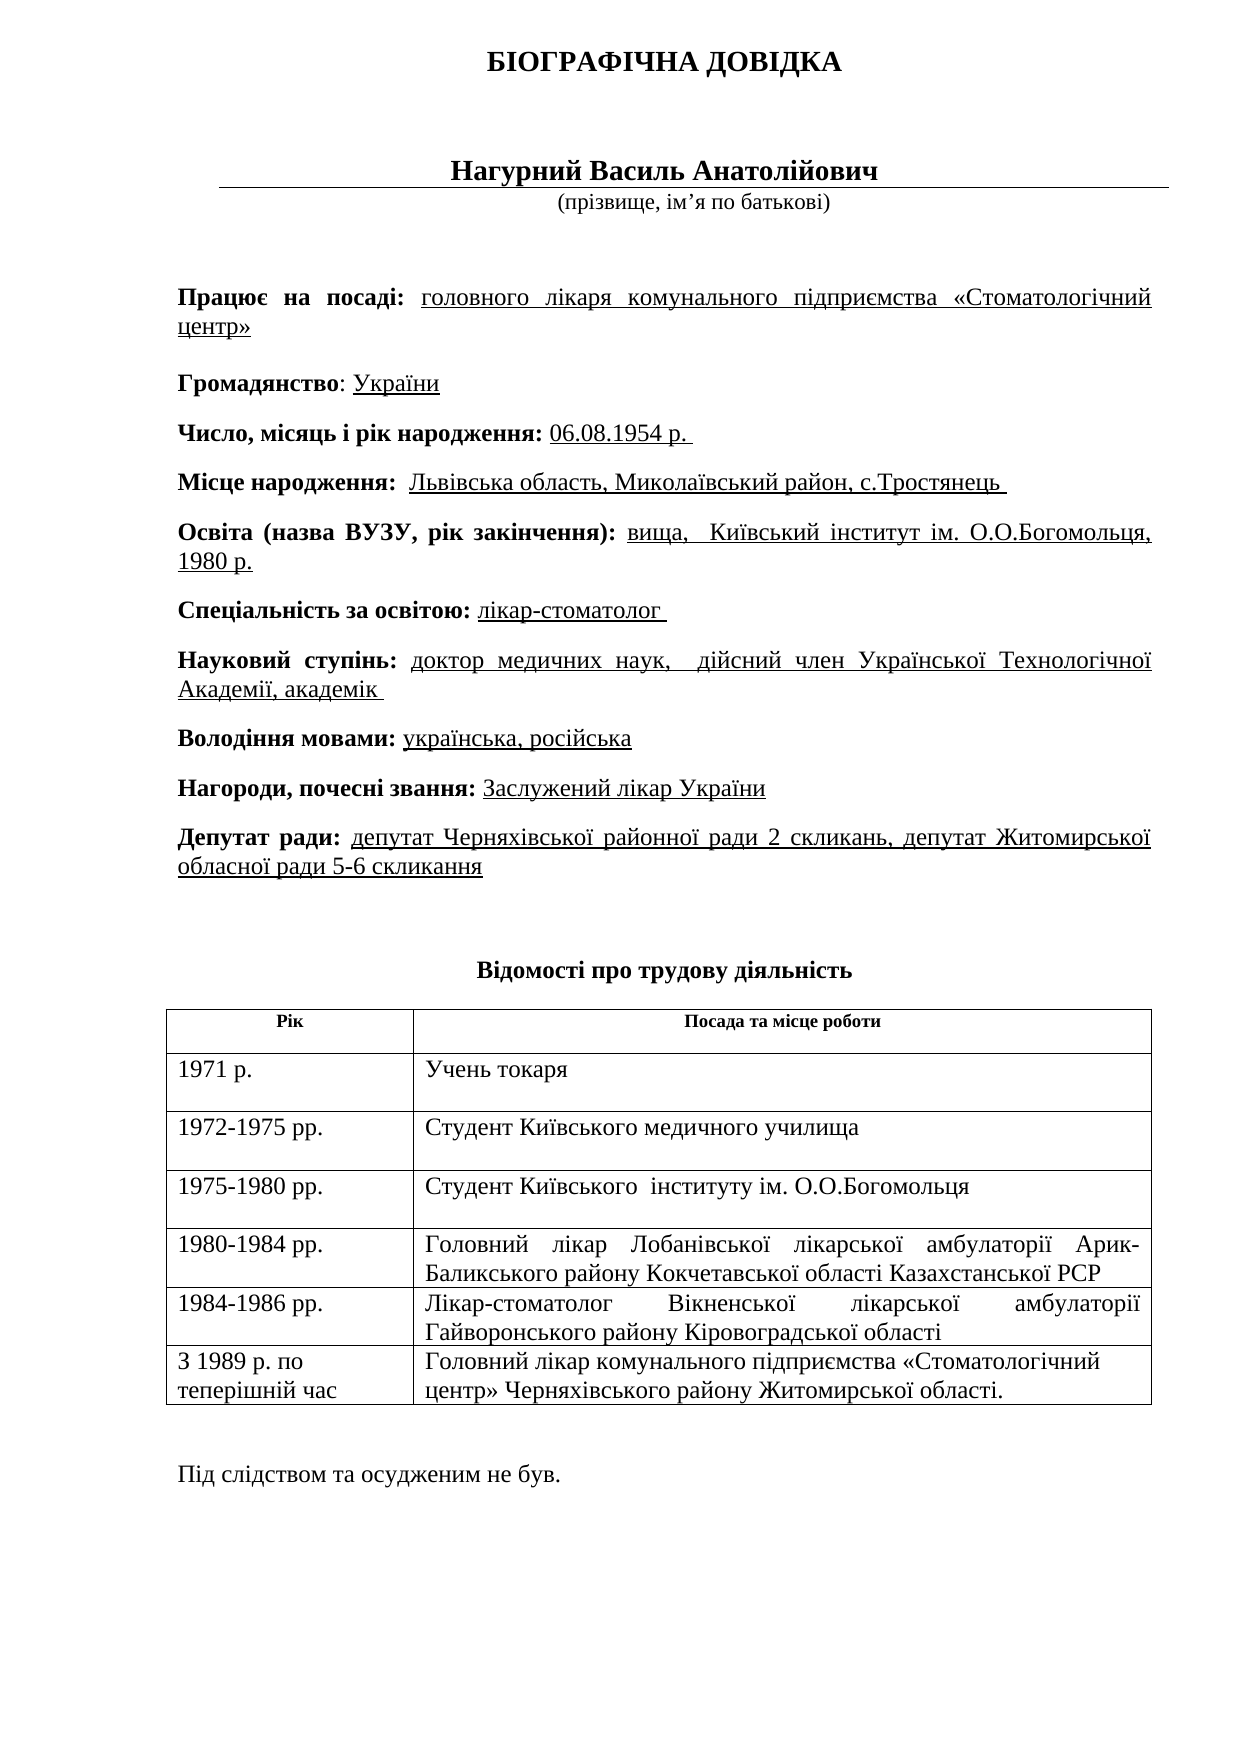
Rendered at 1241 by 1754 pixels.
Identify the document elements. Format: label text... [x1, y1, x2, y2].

table_cell Головний лікар Лобанівської лікарської амбулаторії Арик-Баликського району Кокчетавської області Казахстанської РСР [414, 1229, 1151, 1287]
text Під слідством та осудженим не був. [177, 1459, 1152, 1488]
text Відомості про трудову діяльність [177, 955, 1152, 983]
text Місце народження: Львівська область, Миколаївський район, с.Тростянець [177, 467, 1152, 496]
table_cell 1984-1986 рр. [167, 1288, 413, 1345]
text Освіта (назва ВУЗУ, рік закінчення): вища, Київський інститут ім. О.О.Богомольця, 1980 р. [177, 517, 1152, 574]
table_cell Студент Київського інституту ім. О.О.Богомольця [414, 1171, 1151, 1228]
text Число, місяць і рік народження: 06.08.1954 р. [177, 418, 1152, 447]
text Науковий ступінь: доктор медичних наук, дійсний член Української Технологічної Академії, академік [177, 645, 1152, 702]
table_cell Головний лікар комунального підприємства «Стоматологічний центр» Черняхівського району Житомирської області. [414, 1346, 1151, 1404]
text Спеціальність за освітою: лікар-стоматолог [177, 595, 1152, 624]
table_header (прізвище, ім’я по батькові) [219, 188, 1169, 282]
table_cell Студент Київського медичного училища [414, 1112, 1151, 1170]
table_cell Лікар-стоматолог Вікненської лікарської амбулаторії Гайворонського району Кіровоградської області [414, 1288, 1151, 1345]
text Володіння мовами: українська, російська [177, 723, 1152, 752]
text Депутат ради: депутат Черняхівської районної ради 2 скликань, депутат Житомирської обласної ради 5-6 скликання [177, 822, 1152, 880]
table_cell З 1989 р. по теперішній час [167, 1346, 413, 1404]
table_cell 1975-1980 рр. [167, 1171, 413, 1228]
text Нагороди, почесні звання: Заслужений лікар України [177, 773, 1152, 802]
table_cell Учень токаря [414, 1054, 1151, 1111]
text Працює на посаді: головного лікаря комунального підприємства «Стоматологічний центр» [177, 282, 1152, 339]
text БІОГРАФІЧНА ДОВІДКА [177, 44, 1152, 78]
table_cell 1972-1975 рр. [167, 1112, 413, 1170]
text Громадянство: України [177, 368, 1152, 397]
table_header Посада та місце роботи [414, 1010, 1151, 1053]
text Нагурний Василь Анатолійович [177, 153, 1152, 187]
table_cell 1980-1984 рр. [167, 1229, 413, 1287]
table_header Рік [167, 1010, 413, 1053]
table_cell 1971 р. [167, 1054, 413, 1111]
